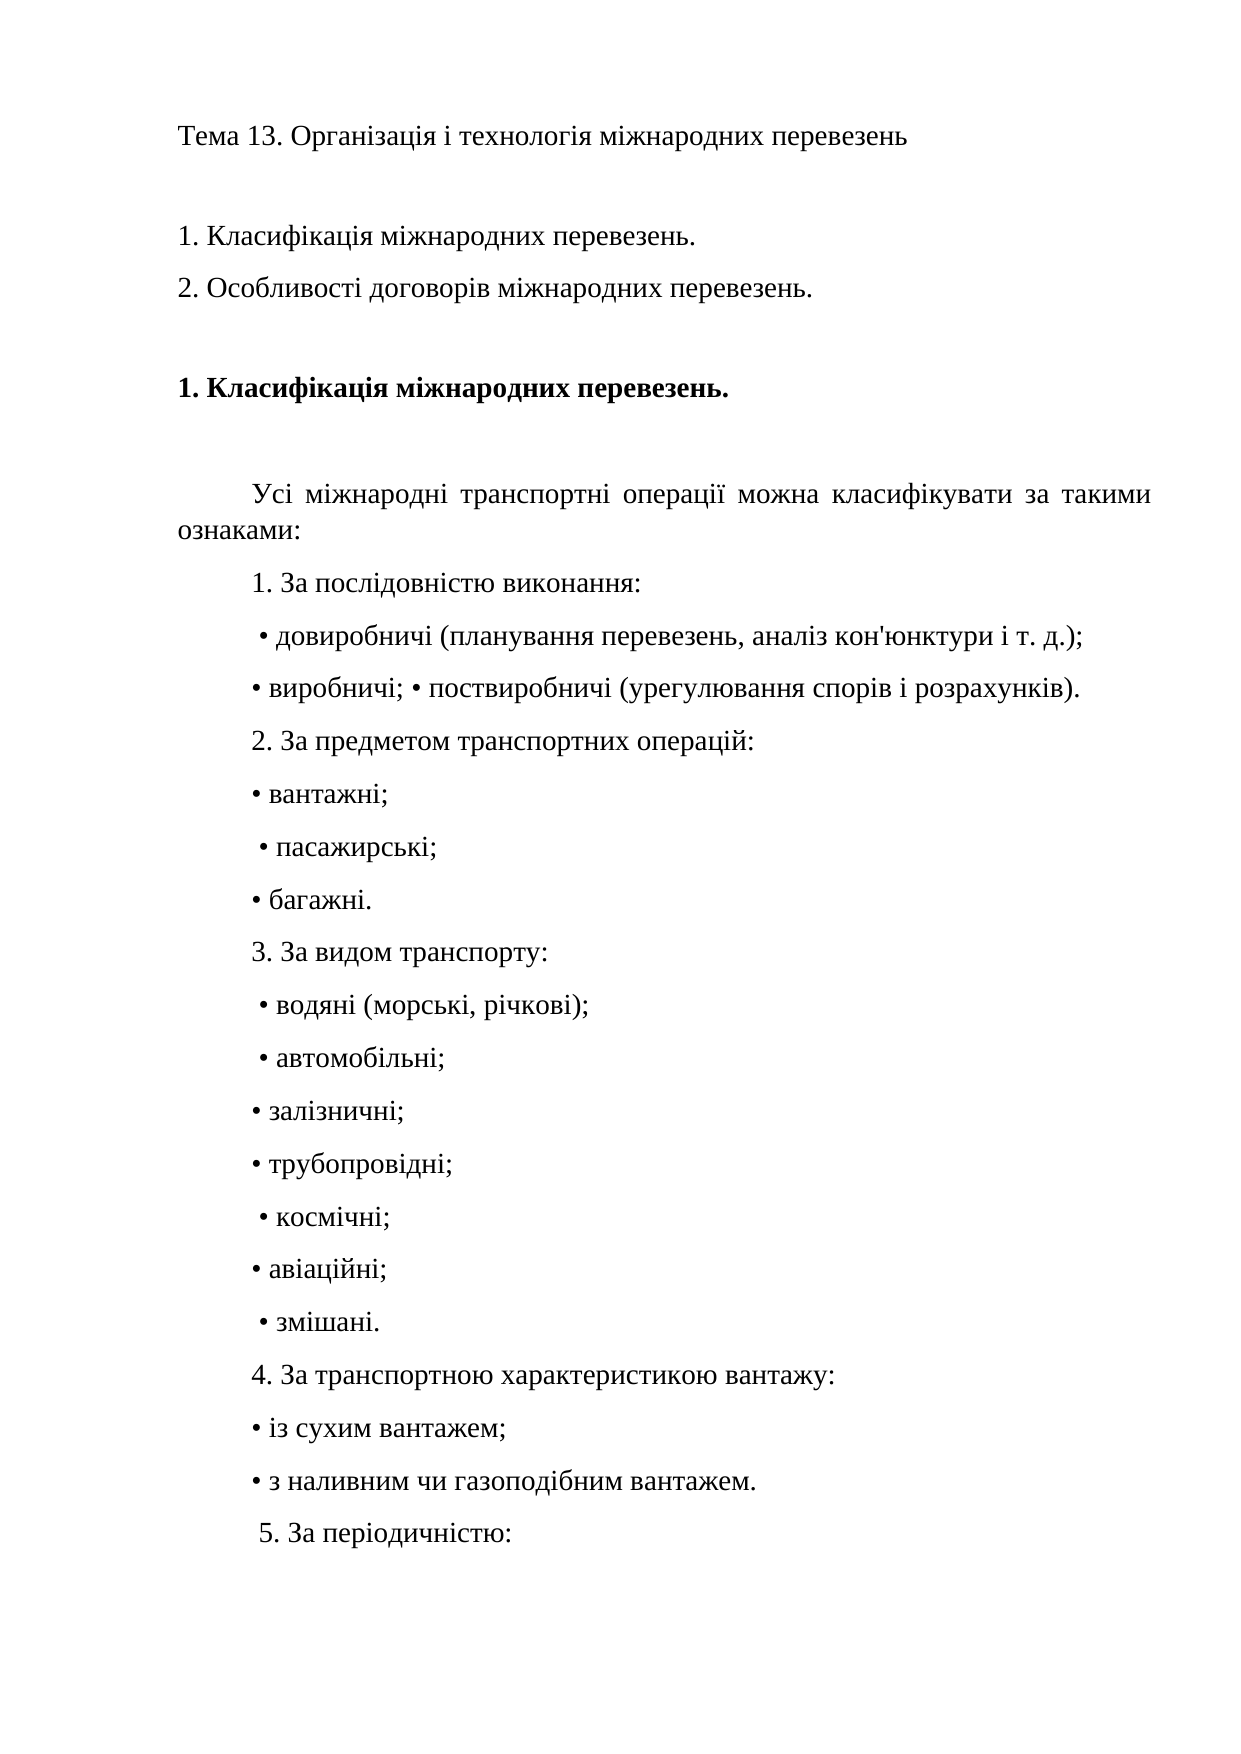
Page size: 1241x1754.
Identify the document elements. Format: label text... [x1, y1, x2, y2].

text 4. За транспортною характеристикою вантажу: [177, 1357, 1152, 1391]
text • автомобільні; [177, 1040, 1152, 1074]
text • багажні. [177, 882, 1152, 915]
text 2. За предметом транспортних операцій: [177, 723, 1152, 757]
text • авіаційні; [177, 1251, 1152, 1285]
text • з наливним чи газоподібним вантажем. [177, 1463, 1152, 1496]
text • водяні (морські, річкові); [177, 987, 1152, 1021]
text • змішані. [177, 1304, 1152, 1338]
text • космічні; [177, 1199, 1152, 1232]
text • довиробничі (планування перевезень, аналіз кон'юнктури і т. д.); [177, 618, 1152, 651]
text 1. За послідовністю виконання: [177, 565, 1152, 598]
text 2. Особливості договорів міжнародних перевезень. [177, 271, 1152, 304]
text • вантажні; [177, 776, 1152, 810]
text • трубопровідні; [177, 1146, 1152, 1179]
text • залізничні; [177, 1093, 1152, 1127]
text • виробничі; • поствиробничі (урегулювання спорів і розрахунків). [177, 671, 1152, 704]
text Усі міжнародні транспортні операції можна класифікувати за такими ознаками: [177, 476, 1152, 546]
text 1. Класифікація міжнародних перевезень. [177, 370, 1152, 404]
text • пасажирські; [177, 829, 1152, 862]
text 5. За періодичністю: [177, 1516, 1152, 1549]
text 1. Класифікація міжнародних перевезень. [177, 218, 1152, 251]
text 3. За видом транспорту: [177, 934, 1152, 968]
text • із сухим вантажем; [177, 1410, 1152, 1443]
text Тема 13. Організація і технологія міжнародних перевезень [177, 118, 1152, 152]
